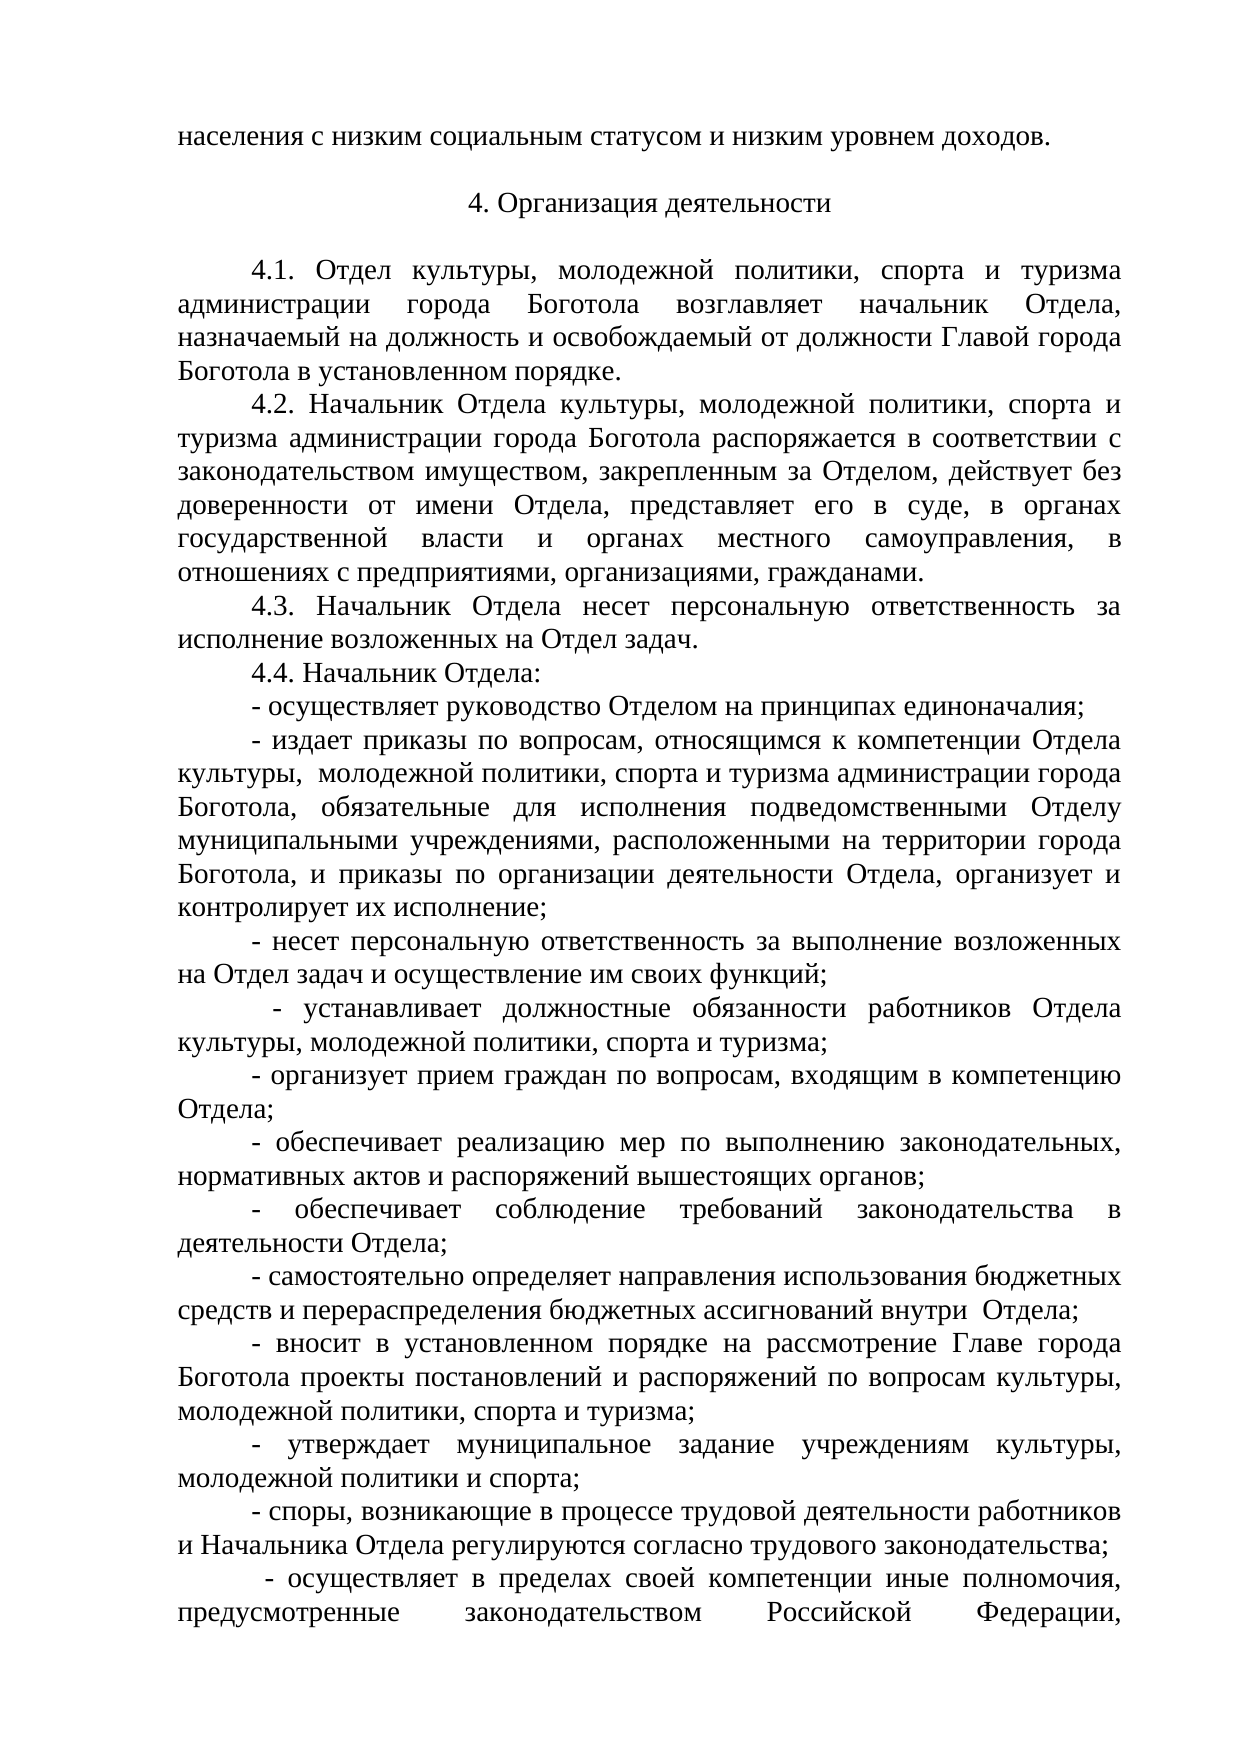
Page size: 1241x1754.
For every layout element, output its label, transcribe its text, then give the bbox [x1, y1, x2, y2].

text 4. Организация деятельности [177, 185, 1122, 219]
text - самостоятельно определяет направления использования бюджетных средств и перераспределения бюджетных ассигнований внутри Отдела; [177, 1258, 1122, 1326]
text - утверждает муниципальное задание учреждениям культуры, молодежной политики и спорта; [177, 1426, 1122, 1493]
text - несет персональную ответственность за выполнение возложенных на Отдел задач и осуществление им своих функций; [177, 923, 1122, 990]
text - вносит в установленном порядке на рассмотрение Главе города Боготола проекты постановлений и распоряжений по вопросам культуры, молодежной политики, спорта и туризма; [177, 1326, 1122, 1426]
text - организует прием граждан по вопросам, входящим в компетенцию Отдела; [177, 1057, 1122, 1124]
text - споры, возникающие в процессе трудовой деятельности работников и Начальника Отдела регулируются согласно трудового законодательства; [177, 1493, 1122, 1560]
text - издает приказы по вопросам, относящимся к компетенции Отдела культуры, молодежной политики, спорта и туризма администрации города Боготола, обязательные для исполнения подведомственными Отделу муниципальными учреждениями, расположенными на территории города Боготола, и приказы по организации деятельности Отдела, организует и контролирует их исполнение; [177, 722, 1122, 923]
text - обеспечивает реализацию мер по выполнению законодательных, нормативных актов и распоряжений вышестоящих органов; [177, 1124, 1122, 1191]
text - устанавливает должностные обязанности работников Отдела культуры, молодежной политики, спорта и туризма; [177, 990, 1122, 1057]
text - осуществляет руководство Отделом на принципах единоначалия; [177, 688, 1122, 722]
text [177, 118, 1122, 152]
text 4.1. Отдел культуры, молодежной политики, спорта и туризма администрации города Боготола возглавляет начальник Отдела, назначаемый на должность и освобождаемый от должности Главой города Боготола в установленном порядке. [177, 252, 1122, 386]
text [177, 1560, 1122, 1627]
text 4.2. Начальник Отдела культуры, молодежной политики, спорта и туризма администрации города Боготола распоряжается в соответствии с законодательством имуществом, закрепленным за Отделом, действует без доверенности от имени Отдела, представляет его в суде, в органах государственной власти и органах местного самоуправления, в отношениях с предприятиями, организациями, гражданами. [177, 386, 1122, 588]
text 4.3. Начальник Отдела несет персональную ответственность за исполнение возложенных на Отдел задач. [177, 588, 1122, 655]
text - обеспечивает соблюдение требований законодательства в деятельности Отдела; [177, 1191, 1122, 1258]
text 4.4. Начальник Отдела: [177, 655, 1122, 688]
